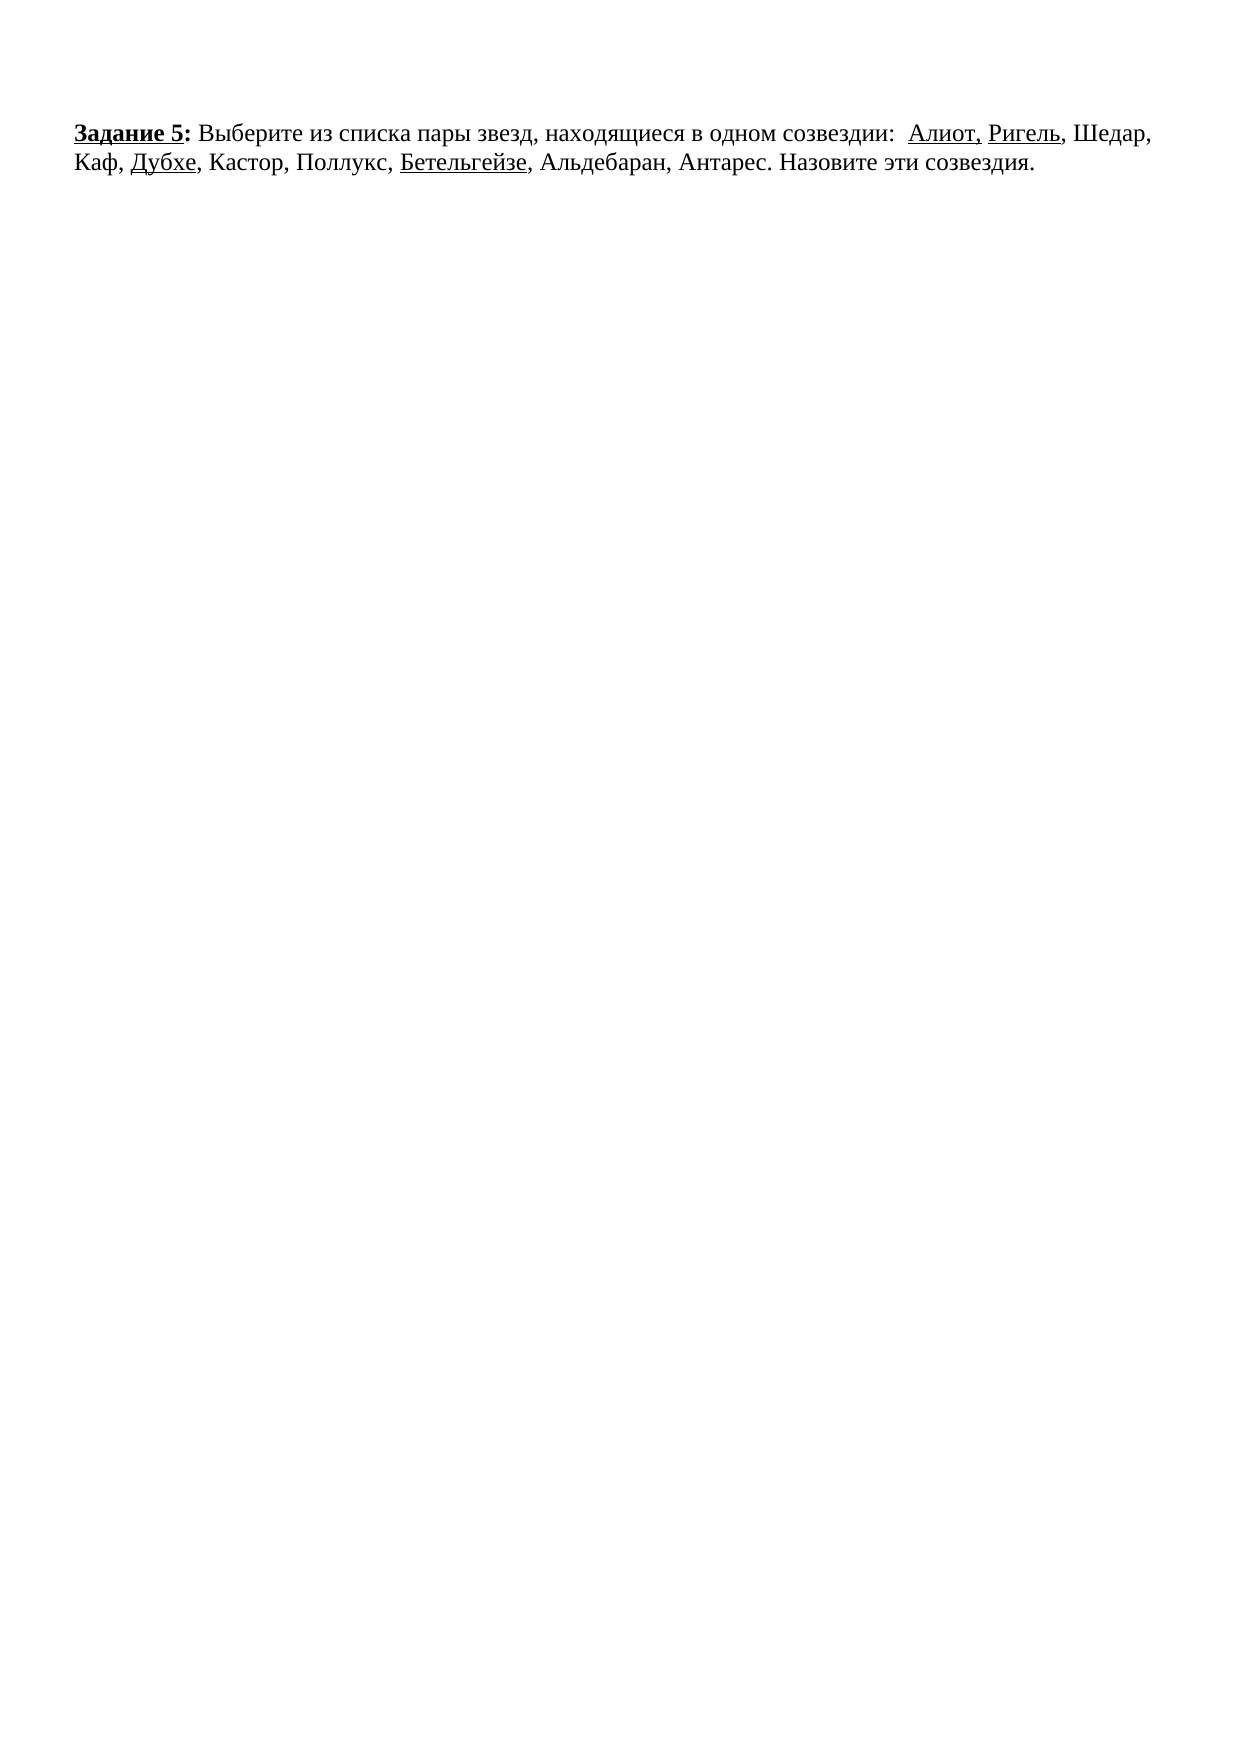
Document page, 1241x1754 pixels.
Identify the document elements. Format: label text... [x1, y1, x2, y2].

text Задание 5: Выберите из списка пары звезд, находящиеся в одном созвездии: Алиот, Ригель, Шедар, Каф, Дубхе, Кастор, Поллукс, Бетельгейзе, Альдебаран, Антарес. Назовите эти созвездия. [74, 118, 1181, 176]
